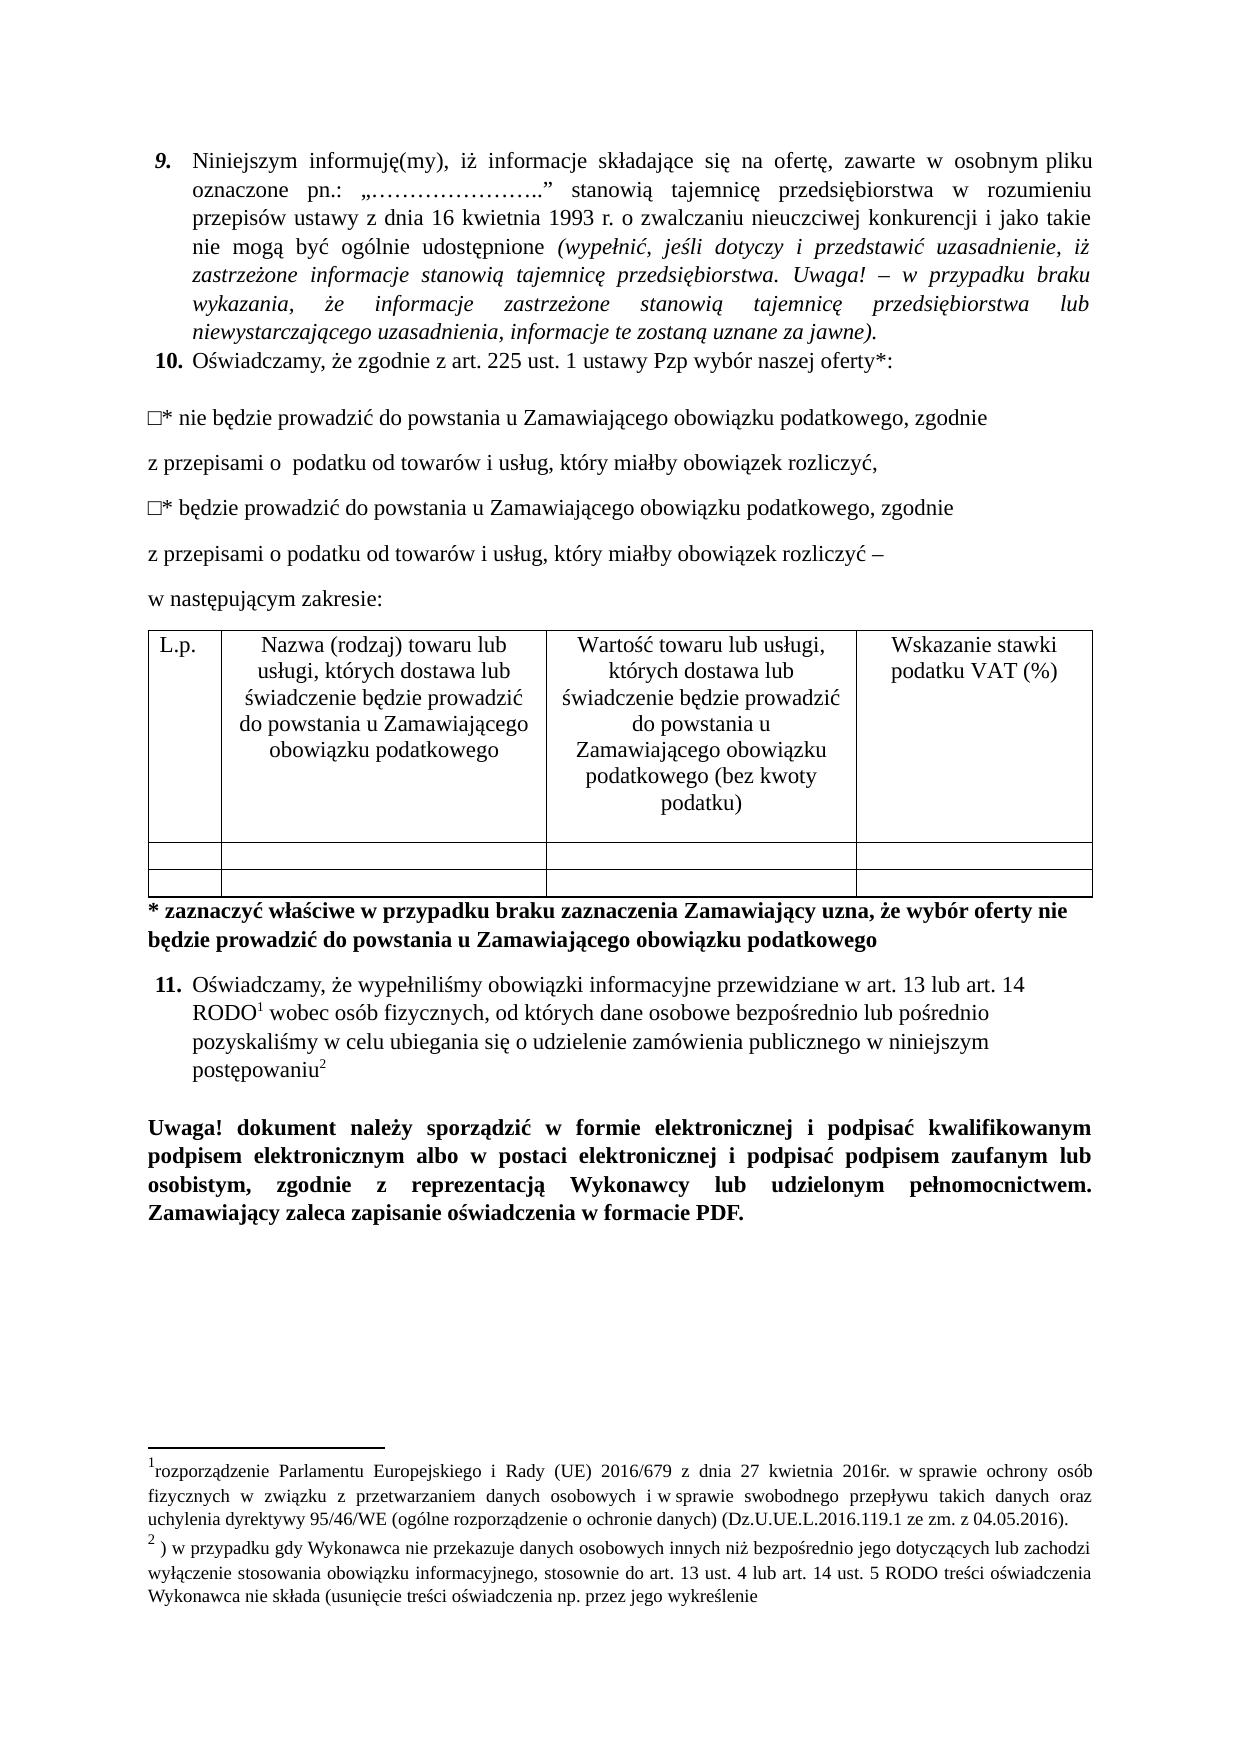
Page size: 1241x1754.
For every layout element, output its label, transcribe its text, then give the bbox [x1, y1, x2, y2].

text Uwaga! dokument należy sporządzić w formie elektronicznej i podpisać kwalifikowanym podpisem elektronicznym albo w postaci elektronicznej i podpisać podpisem zaufanym lub osobistym, zgodnie z reprezentacją Wykonawcy lub udzielonym pełnomocnictwem. Zamawiający zaleca zapisanie oświadczenia w formacie PDF. [148, 1114, 1093, 1226]
list Oświadczamy, że zgodnie z art. 225 ust. 1 ustawy Pzp wybór naszej oferty*: [154, 347, 1093, 373]
table_header Nazwa (rodzaj) towaru lub usługi, których dostawa lub świadczenie będzie prowadzić do powstania u Zamawiającego obowiązku podatkowego [222, 631, 546, 842]
table_header L.p. [149, 631, 221, 842]
table_cell [857, 843, 1092, 869]
list Oświadczamy, że wypełniliśmy obowiązki informacyjne przewidziane w art. 13 lub art. 14 RODO wobec osób fizycznych, od których dane osobowe bezpośrednio lub pośrednio pozyskaliśmy w celu ubiegania się o udzielenie zamówienia publicznego w niniejszym postępowaniu [154, 971, 1093, 1083]
table_header Wskazanie stawki podatku VAT (%) [857, 631, 1092, 842]
table_cell [547, 843, 856, 869]
text * zaznaczyć właściwe w przypadku braku zaznaczenia Zamawiający uzna, że wybór oferty nie będzie prowadzić do powstania u Zamawiającego obowiązku podatkowego [148, 898, 1093, 952]
text z przepisami o podatku od towarów i usług, który miałby obowiązek rozliczyć, [148, 449, 1093, 476]
table_cell [222, 843, 546, 869]
list Niniejszym informuję(my), iż informacje składające się na ofertę, zawarte w osobnym pliku oznaczone pn.: „…………………..” stanowią tajemnicę przedsiębiorstwa w rozumieniu przepisów ustawy z dnia 16 kwietnia 1993 r. o zwalczaniu nieuczciwej konkurencji i jako takie nie mogą być ogólnie udostępnione (wypełnić, jeśli dotyczy i przedstawić uzasadnienie, iż zastrzeżone informacje stanowią tajemnicę przedsiębiorstwa. Uwaga! – w przypadku braku wykazania, że informacje zastrzeżone stanowią tajemnicę przedsiębiorstwa lub niewystarczającego uzasadnienia, informacje te zostaną uznane za jawne). [154, 148, 1093, 344]
table_cell [149, 870, 221, 896]
table_cell [222, 870, 546, 896]
text □* będzie prowadzić do powstania u Zamawiającego obowiązku podatkowego, zgodnie [148, 494, 1093, 521]
text w następującym zakresie: [148, 585, 1093, 611]
text □* nie będzie prowadzić do powstania u Zamawiającego obowiązku podatkowego, zgodnie [148, 404, 1093, 431]
text z przepisami o podatku od towarów i usług, który miałby obowiązek rozliczyć – [148, 539, 1093, 566]
table_cell [149, 843, 221, 869]
table_header Wartość towaru lub usługi, których dostawa lub świadczenie będzie prowadzić do powstania u Zamawiającego obowiązku podatkowego (bez kwoty podatku) [547, 631, 856, 842]
table_cell [547, 870, 856, 896]
table_cell [857, 870, 1092, 896]
